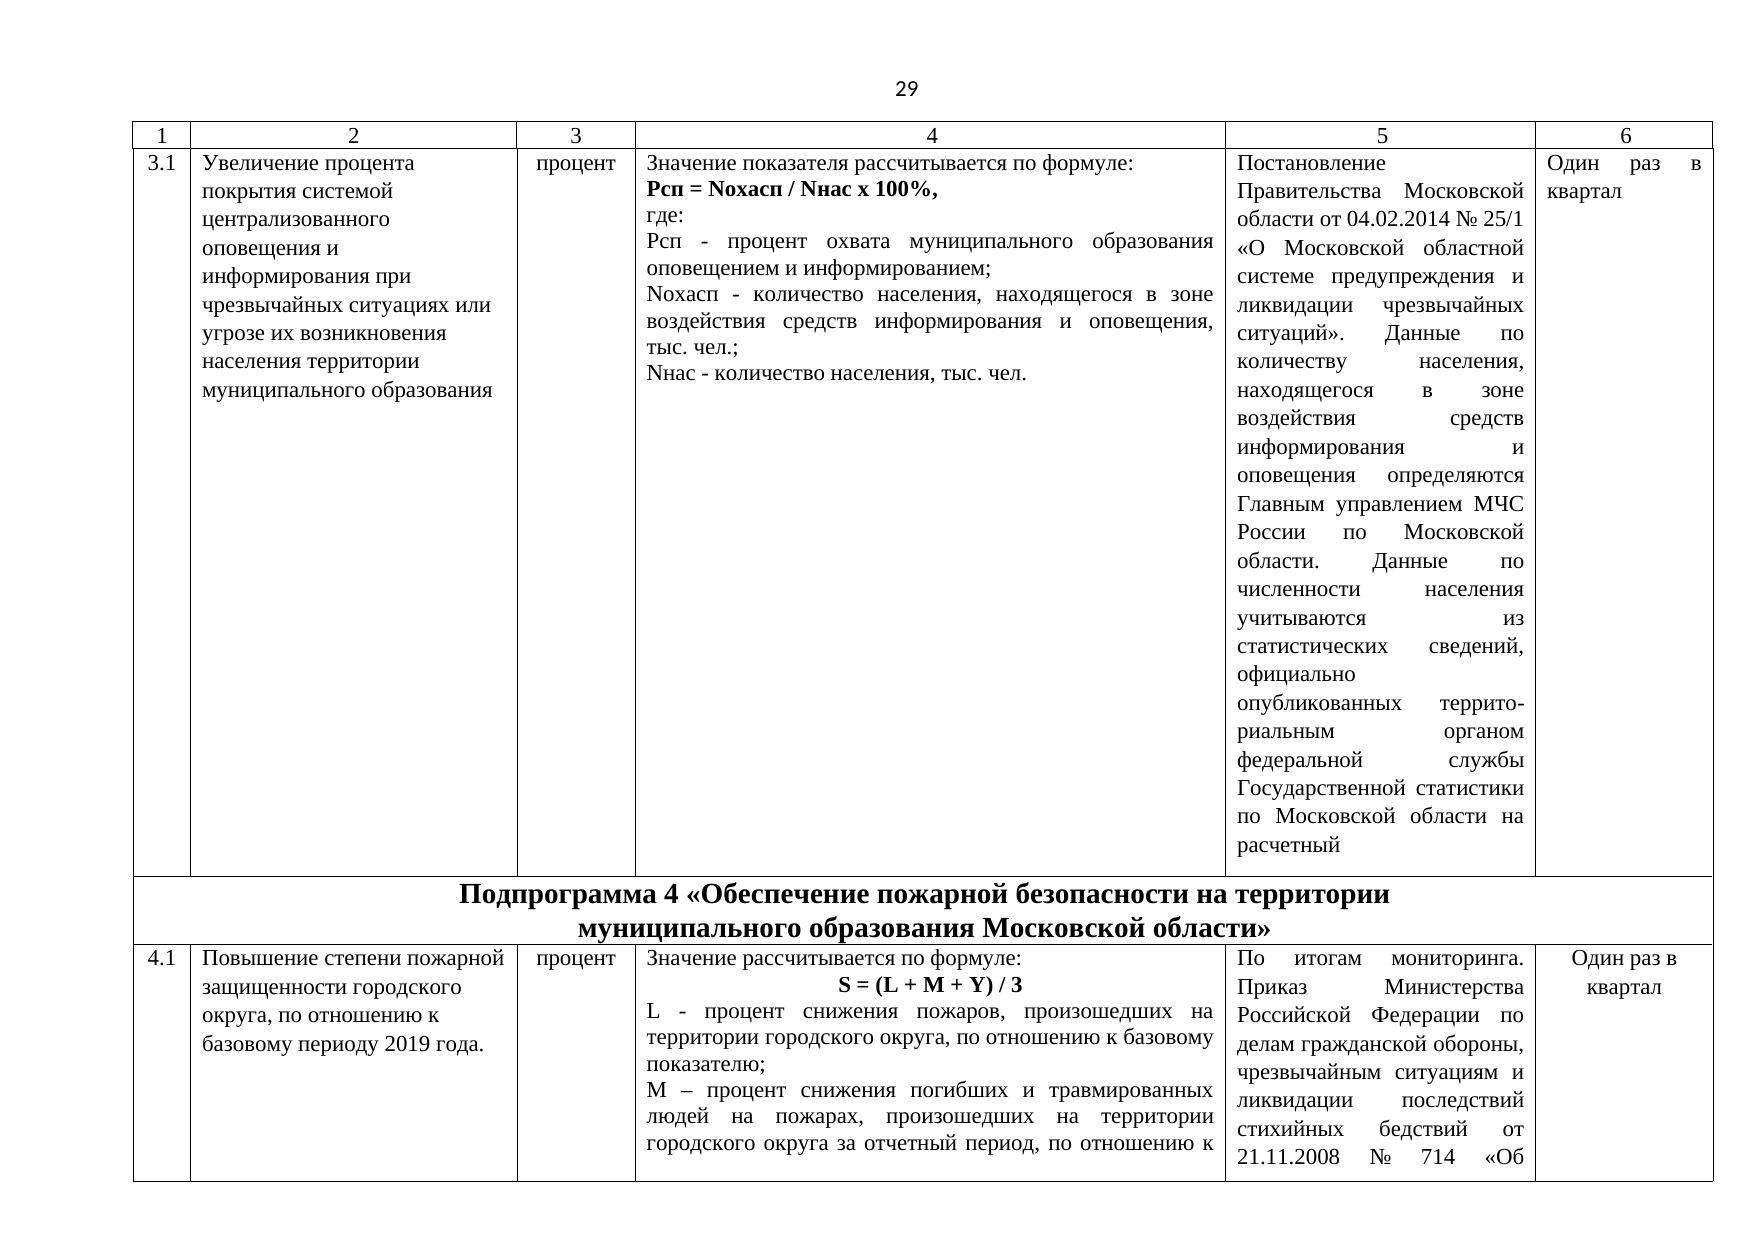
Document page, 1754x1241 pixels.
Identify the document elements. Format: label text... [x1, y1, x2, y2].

table_cell Постановление Правительства Московской области от 04.02.2014 № 25/1 «О Московской областной системе предупреждения и ликвидации чрезвычайных ситуаций». Данные по количеству населения, находящегося в зоне воздействия средств информирования и оповещения определяются Главным управлением МЧС России по Московской области. Данные по численности населения учитываются из статистических сведений, официально опубликованных территориальным органом федеральной службы Государственной статистики по Московской области на расчетный [1226, 149, 1535, 876]
table_cell 3.1 [134, 149, 190, 876]
table_cell Значение показателя рассчитывается по формуле: Pсп = Nохасп / Nнас x 100%, где: Pсп - процент охвата муниципального образования оповещением и информированием; Nохасп - количество населения, находящегося в зоне воздействия средств информирования и оповещения, тыс. чел.; Nнас - количество населения, тыс. чел. [636, 149, 1225, 876]
table_cell 4.1 [134, 945, 190, 1181]
table_cell Один раз в квартал [1536, 149, 1713, 876]
table_cell процент [518, 149, 635, 876]
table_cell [636, 945, 1225, 1181]
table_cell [191, 945, 517, 1181]
table_cell Один раз в квартал [1536, 944, 1713, 1181]
table_header 3 [517, 122, 635, 148]
table_cell процент [518, 945, 635, 1181]
table_header 5 [1226, 122, 1535, 148]
table_header 2 [191, 122, 516, 148]
table_header 6 [1536, 122, 1712, 148]
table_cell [1226, 945, 1535, 1181]
table_cell Увеличение процента покрытия системой централизованного оповещения и информирования при чрезвычайных ситуациях или угрозе их возникновения населения территории муниципального образования [191, 149, 517, 876]
table_cell Подпрограмма 4 «Обеспечение пожарной безопасности на территории муниципального образования Московской области» [134, 876, 1713, 944]
table_header 4 [636, 122, 1225, 148]
table_header 1 [133, 122, 190, 148]
